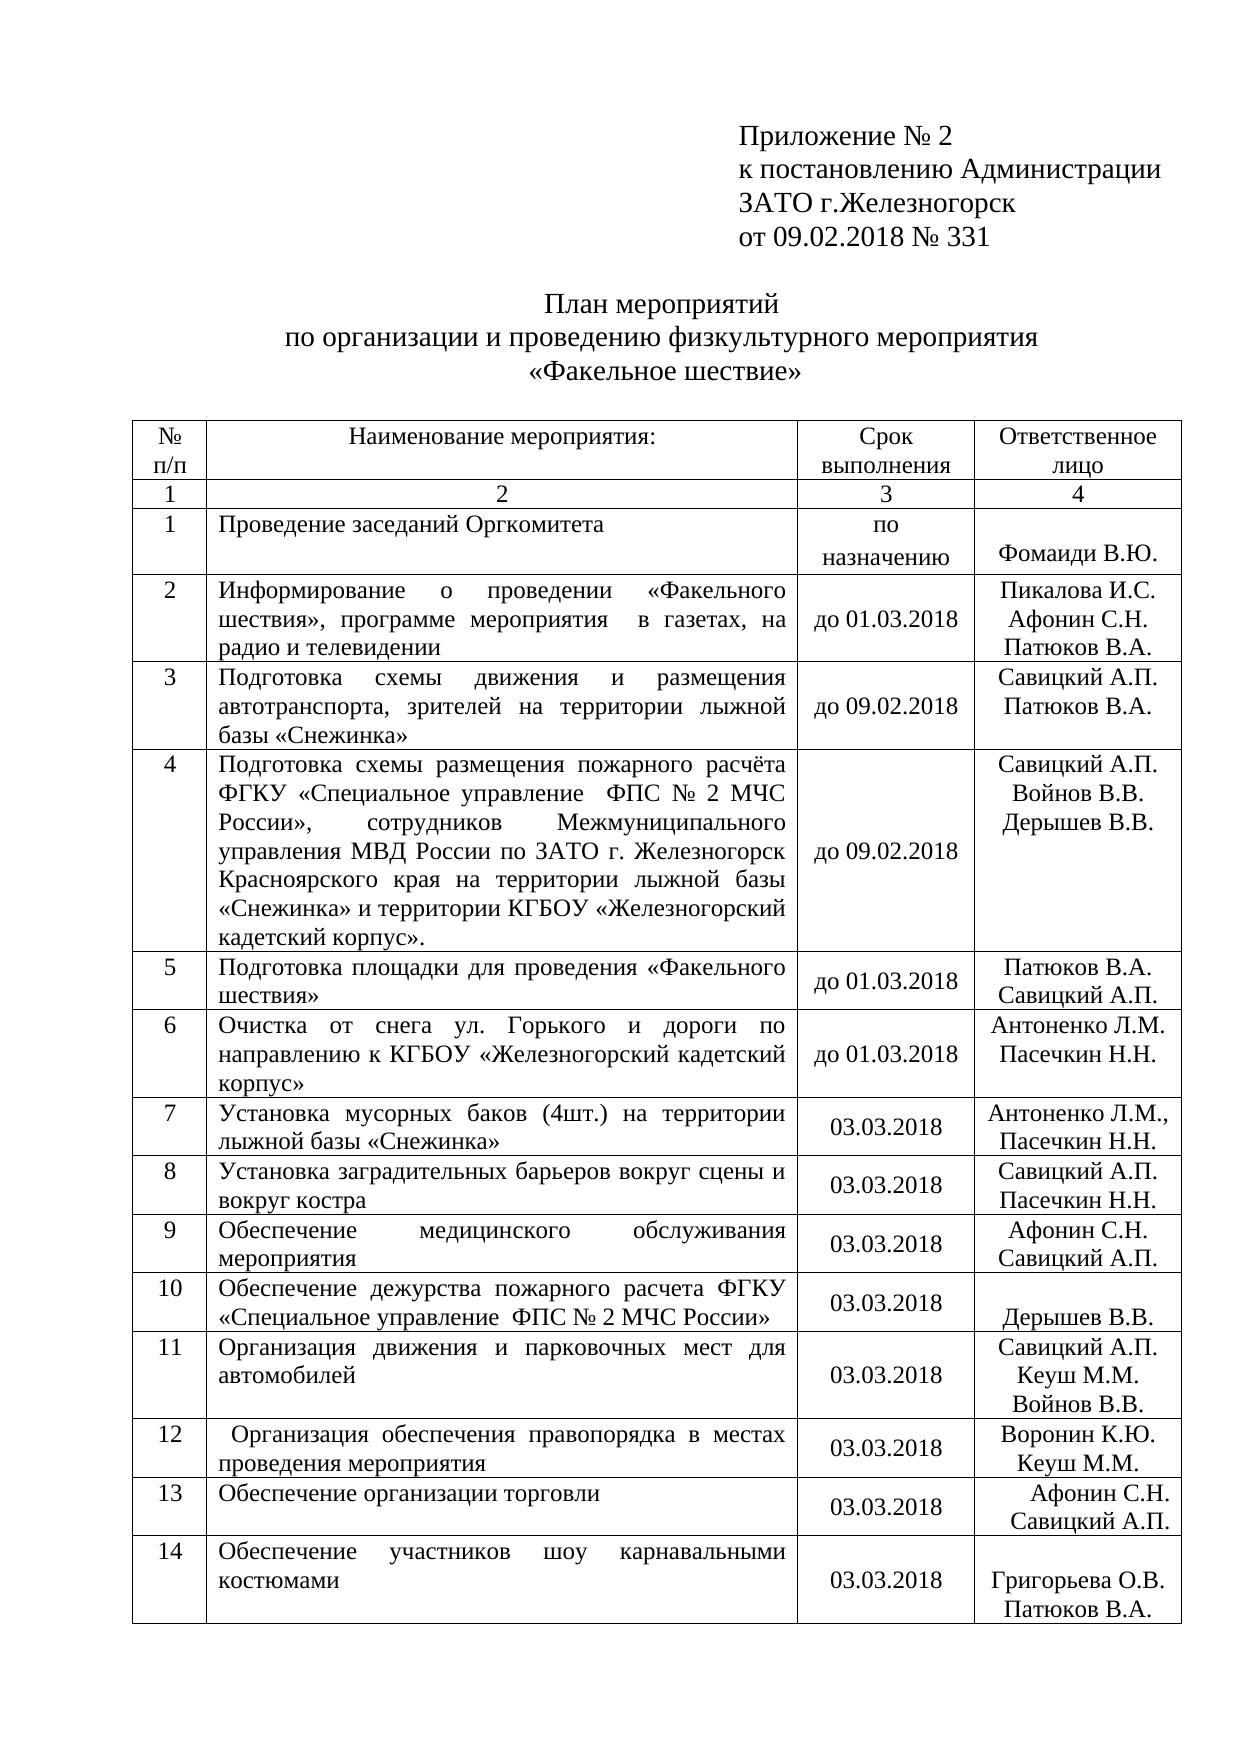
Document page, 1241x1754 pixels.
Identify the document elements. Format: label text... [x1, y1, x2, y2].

table_cell 03.03.2018 [798, 1536, 974, 1622]
table_cell 03.03.2018 [798, 1156, 974, 1214]
table_cell 03.03.2018 [798, 1098, 974, 1155]
table_cell Савицкий А.П. Войнов В.В. Дерышев В.В. [975, 750, 1181, 951]
table_cell Патюков В.А. Савицкий А.П. [975, 952, 1181, 1009]
table_header Ответственное лицо [975, 421, 1181, 478]
table_cell Савицкий А.П. Пасечкин Н.Н. [975, 1156, 1181, 1214]
table_cell 12 [133, 1419, 206, 1477]
table_cell 03.03.2018 [798, 1332, 974, 1418]
table_cell Очистка от снега ул. Горького и дороги по направлению к КГБОУ «Железногорский кадетский корпус» [207, 1010, 797, 1097]
table_cell 13 [133, 1478, 206, 1535]
table_cell Обеспечение организации торговли [207, 1478, 797, 1535]
table_cell Афонин С.Н. Савицкий А.П. [975, 1478, 1181, 1535]
table_cell по назначению [798, 509, 974, 574]
table_cell 7 [133, 1098, 206, 1155]
table_cell 4 [133, 750, 206, 951]
text к постановлению Администрации [738, 152, 1175, 185]
table_header Срок выполнения [798, 421, 974, 478]
table_cell 03.03.2018 [798, 1273, 974, 1331]
table_cell Организация обеспечения правопорядка в местах проведения мероприятия [207, 1419, 797, 1477]
table_cell 1 [133, 509, 206, 574]
table_cell 1 [133, 480, 206, 508]
table_cell Организация движения и парковочных мест для автомобилей [207, 1332, 797, 1418]
table_header № п/п [133, 421, 206, 478]
table_cell Проведение заседаний Оргкомитета [207, 509, 797, 574]
table_cell 10 [133, 1273, 206, 1331]
text «Факельное шествие» [148, 353, 1175, 386]
text Приложение № 2 [738, 118, 1175, 152]
table_cell Установка заградительных барьеров вокруг сцены и вокруг костра [207, 1156, 797, 1214]
table_cell Дерышев В.В. [975, 1273, 1181, 1331]
table_cell Информирование о проведении «Факельного шествия», программе мероприятия в газетах, на радио и телевидении [207, 575, 797, 661]
table_cell Подготовка схемы размещения пожарного расчёта ФГКУ «Специальное управление ФПС № 2 МЧС России», сотрудников Межмуниципального управления МВД России по ЗАТО г. Железногорск Красноярского края на территории лыжной базы «Снежинка» и территории КГБОУ «Железногорский кадетский корпус». [207, 750, 797, 951]
table_cell 14 [133, 1536, 206, 1622]
table_cell 11 [133, 1332, 206, 1418]
table_cell 3 [133, 662, 206, 748]
table_cell Афонин С.Н. Савицкий А.П. [975, 1215, 1181, 1272]
table_cell до 09.02.2018 [798, 750, 974, 951]
table_cell Фомаиди В.Ю. [975, 509, 1181, 574]
table_cell до 01.03.2018 [798, 1010, 974, 1097]
table_cell 2 [207, 480, 797, 508]
table_cell Антоненко Л.М., Пасечкин Н.Н. [975, 1098, 1181, 1155]
text по организации и проведению физкультурного мероприятия [148, 319, 1175, 353]
table_cell Григорьева О.В. Патюков В.А. [975, 1536, 1181, 1622]
table_cell 03.03.2018 [798, 1478, 974, 1535]
table_cell 6 [133, 1010, 206, 1097]
table_cell Подготовка площадки для проведения «Факельного шествия» [207, 952, 797, 1009]
text ЗАТО г.Железногорск [738, 185, 1175, 219]
table_cell 03.03.2018 [798, 1215, 974, 1272]
table_cell Обеспечение дежурства пожарного расчета ФГКУ «Специальное управление ФПС № 2 МЧС России» [207, 1273, 797, 1331]
table_cell 9 [133, 1215, 206, 1272]
table_cell Подготовка схемы движения и размещения автотранспорта, зрителей на территории лыжной базы «Снежинка» [207, 662, 797, 748]
table_cell 2 [133, 575, 206, 661]
table_cell 03.03.2018 [798, 1419, 974, 1477]
table_cell 3 [798, 480, 974, 508]
table_cell Обеспечение медицинского обслуживания мероприятия [207, 1215, 797, 1272]
table_cell Савицкий А.П. Кеуш М.М. Войнов В.В. [975, 1332, 1181, 1418]
table_cell Пикалова И.С. Афонин С.Н. Патюков В.А. [975, 575, 1181, 661]
text от 09.02.2018 № 331 [738, 219, 1175, 252]
table_cell 4 [975, 480, 1181, 508]
table_cell Савицкий А.П. Патюков В.А. [975, 662, 1181, 748]
table_cell Установка мусорных баков (4шт.) на территории лыжной базы «Снежинка» [207, 1098, 797, 1155]
table_cell Антоненко Л.М. Пасечкин Н.Н. [975, 1010, 1181, 1097]
table_cell Обеспечение участников шоу карнавальными костюмами [207, 1536, 797, 1622]
table_cell до 01.03.2018 [798, 575, 974, 661]
table_cell 8 [133, 1156, 206, 1214]
table_header Наименование мероприятия: [207, 421, 797, 478]
table_cell Воронин К.Ю. Кеуш М.М. [975, 1419, 1181, 1477]
table_cell 5 [133, 952, 206, 1009]
table_cell до 09.02.2018 [798, 662, 974, 748]
text План мероприятий [148, 286, 1175, 319]
table_cell до 01.03.2018 [798, 952, 974, 1009]
